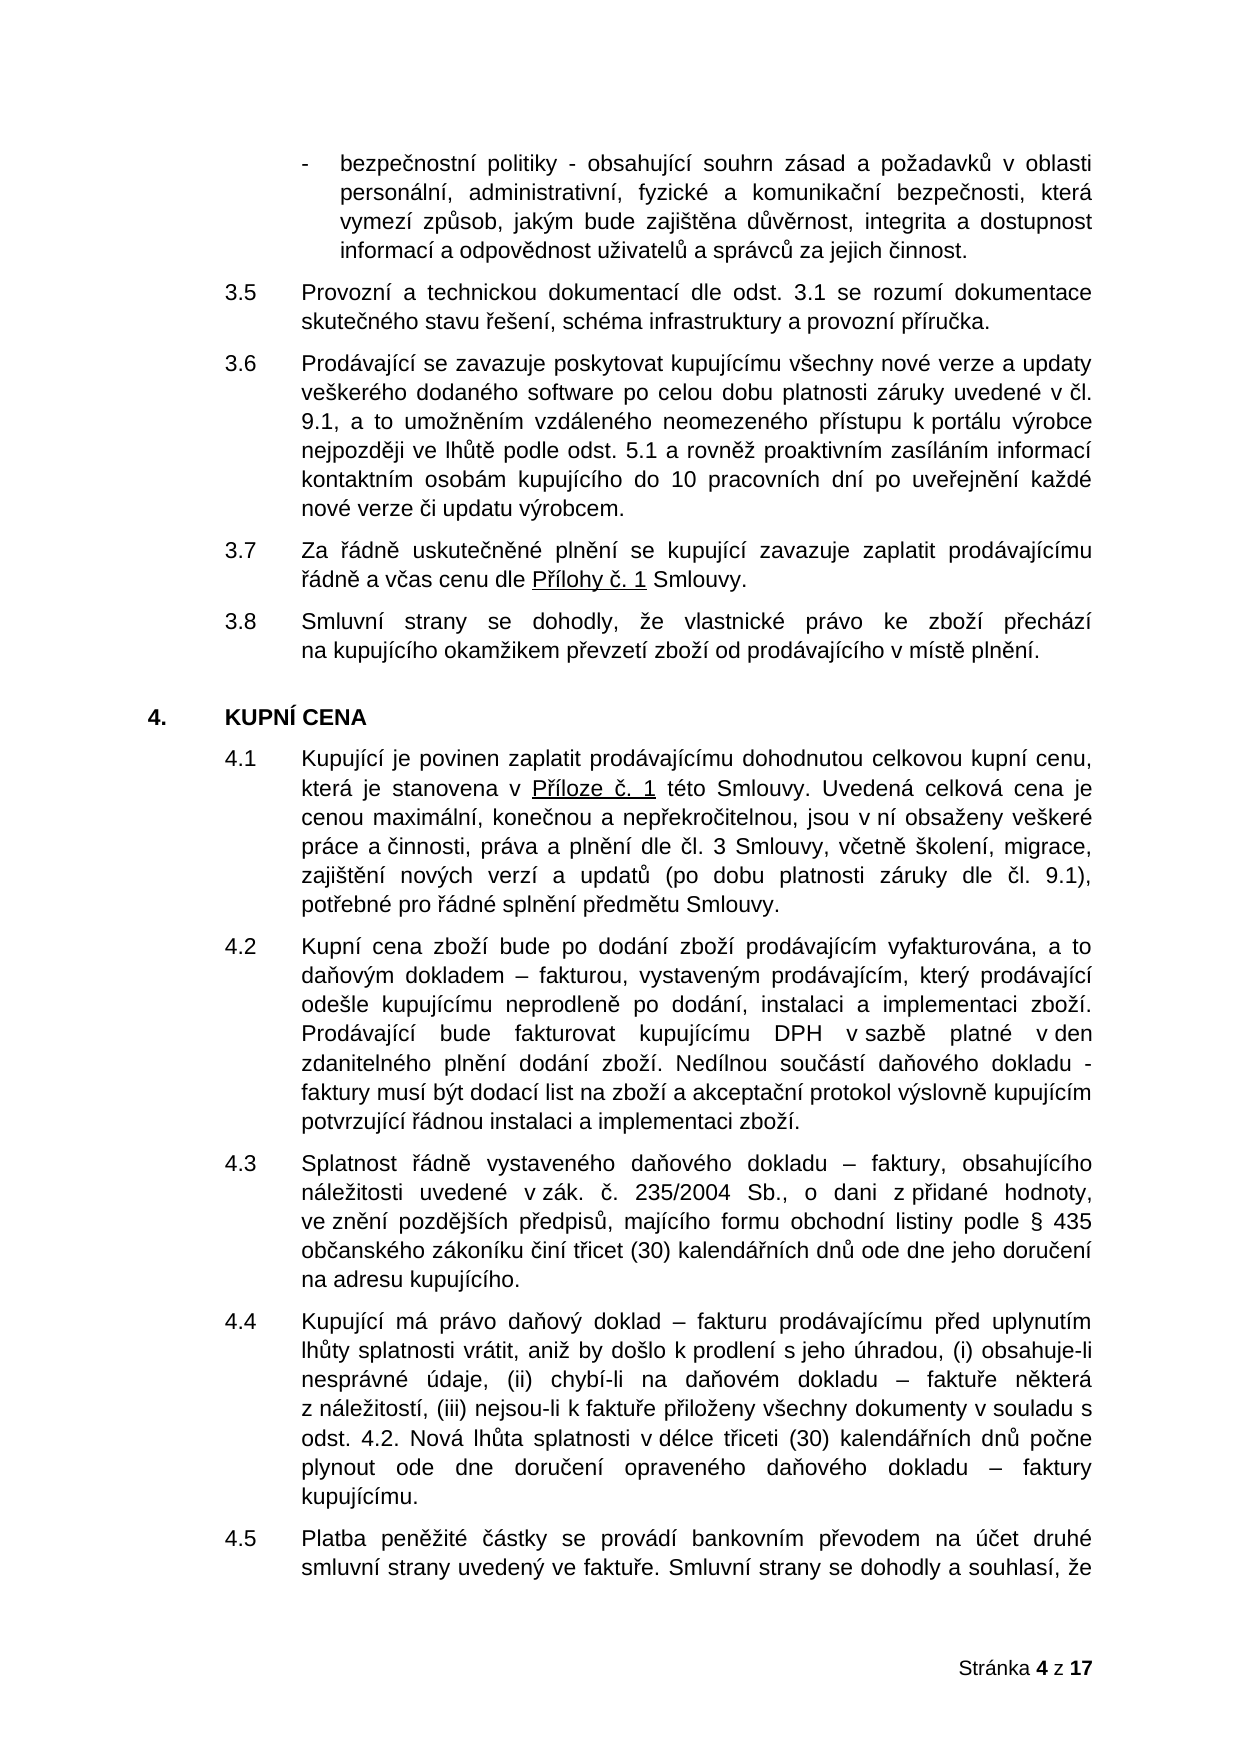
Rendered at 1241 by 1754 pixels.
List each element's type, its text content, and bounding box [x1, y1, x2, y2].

text Provozní a technickou dokumentací dle odst. 3.1 se rozumí dokumentace skutečného stavu řešení, schéma infrastruktury a provozní příručka. [224, 277, 1092, 335]
text KUPNÍ CENA [148, 702, 1092, 731]
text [224, 1523, 1092, 1581]
text Smluvní strany se dohodly, že vlastnické právo ke zboží přechází na kupujícího okamžikem převzetí zboží od prodávajícího v místě plnění. [224, 606, 1092, 664]
text Kupující je povinen zaplatit prodávajícímu dohodnutou celkovou kupní cenu, která je stanovena v Příloze č. 1 této Smlouvy. Uvedená celková cena je cenou maximální, konečnou a nepřekročitelnou, jsou v ní obsaženy veškeré práce a činnosti, práva a plnění dle čl. 3 Smlouvy, včetně školení, migrace, zajištění nových verzí a updatů (po dobu platnosti záruky dle čl. 9.1), potřebné pro řádné splnění předmětu Smlouvy. [224, 743, 1092, 918]
list - bezpečnostní politiky - obsahující souhrn zásad a požadavků v oblasti personální, administrativní, fyzické a komunikační bezpečnosti, která vymezí způsob, jakým bude zajištěna důvěrnost, integrita a dostupnost informací a odpovědnost uživatelů a správců za jejich činnost. [301, 148, 1092, 264]
text Prodávající se zavazuje poskytovat kupujícímu všechny nové verze a updaty veškerého dodaného software po celou dobu platnosti záruky uvedené v čl. 9.1, a to umožněním vzdáleného neomezeného přístupu k portálu výrobce nejpozději ve lhůtě podle odst. 5.1 a rovněž proaktivním zasíláním informací kontaktním osobám kupujícího do 10 pracovních dní po uveřejnění každé nové verze či updatu výrobcem. [224, 348, 1092, 523]
text Splatnost řádně vystaveného daňového dokladu – faktury, obsahujícího náležitosti uvedené v zák. č. 235/2004 Sb., o dani z přidané hodnoty, ve znění pozdějších předpisů, majícího formu obchodní listiny podle § 435 občanského zákoníku činí třicet (30) kalendářních dnů ode dne jeho doručení na adresu kupujícího. [224, 1148, 1092, 1293]
text Kupní cena zboží bude po dodání zboží prodávajícím vyfakturována, a to daňovým dokladem – fakturou, vystaveným prodávajícím, který prodávající odešle kupujícímu neprodleně po dodání, instalaci a implementaci zboží. Prodávající bude fakturovat kupujícímu DPH v sazbě platné v den zdanitelného plnění dodání zboží. Nedílnou součástí daňového dokladu - faktury musí být dodací list na zboží a akceptační protokol výslovně kupujícím potvrzující řádnou instalaci a implementaci zboží. [224, 931, 1092, 1135]
text Kupující má právo daňový doklad – fakturu prodávajícímu před uplynutím lhůty splatnosti vrátit, aniž by došlo k prodlení s jeho úhradou, (i) obsahuje-li nesprávné údaje, (ii) chybí-li na daňovém dokladu – faktuře některá z náležitostí, (iii) nejsou-li k faktuře přiloženy všechny dokumenty v souladu s odst. 4.2. Nová lhůta splatnosti v délce třiceti (30) kalendářních dnů počne plynout ode dne doručení opraveného daňového dokladu – faktury kupujícímu. [224, 1306, 1092, 1510]
text Za řádně uskutečněné plnění se kupující zavazuje zaplatit prodávajícímu řádně a včas cenu dle Přílohy č. 1 Smlouvy. [224, 535, 1092, 593]
